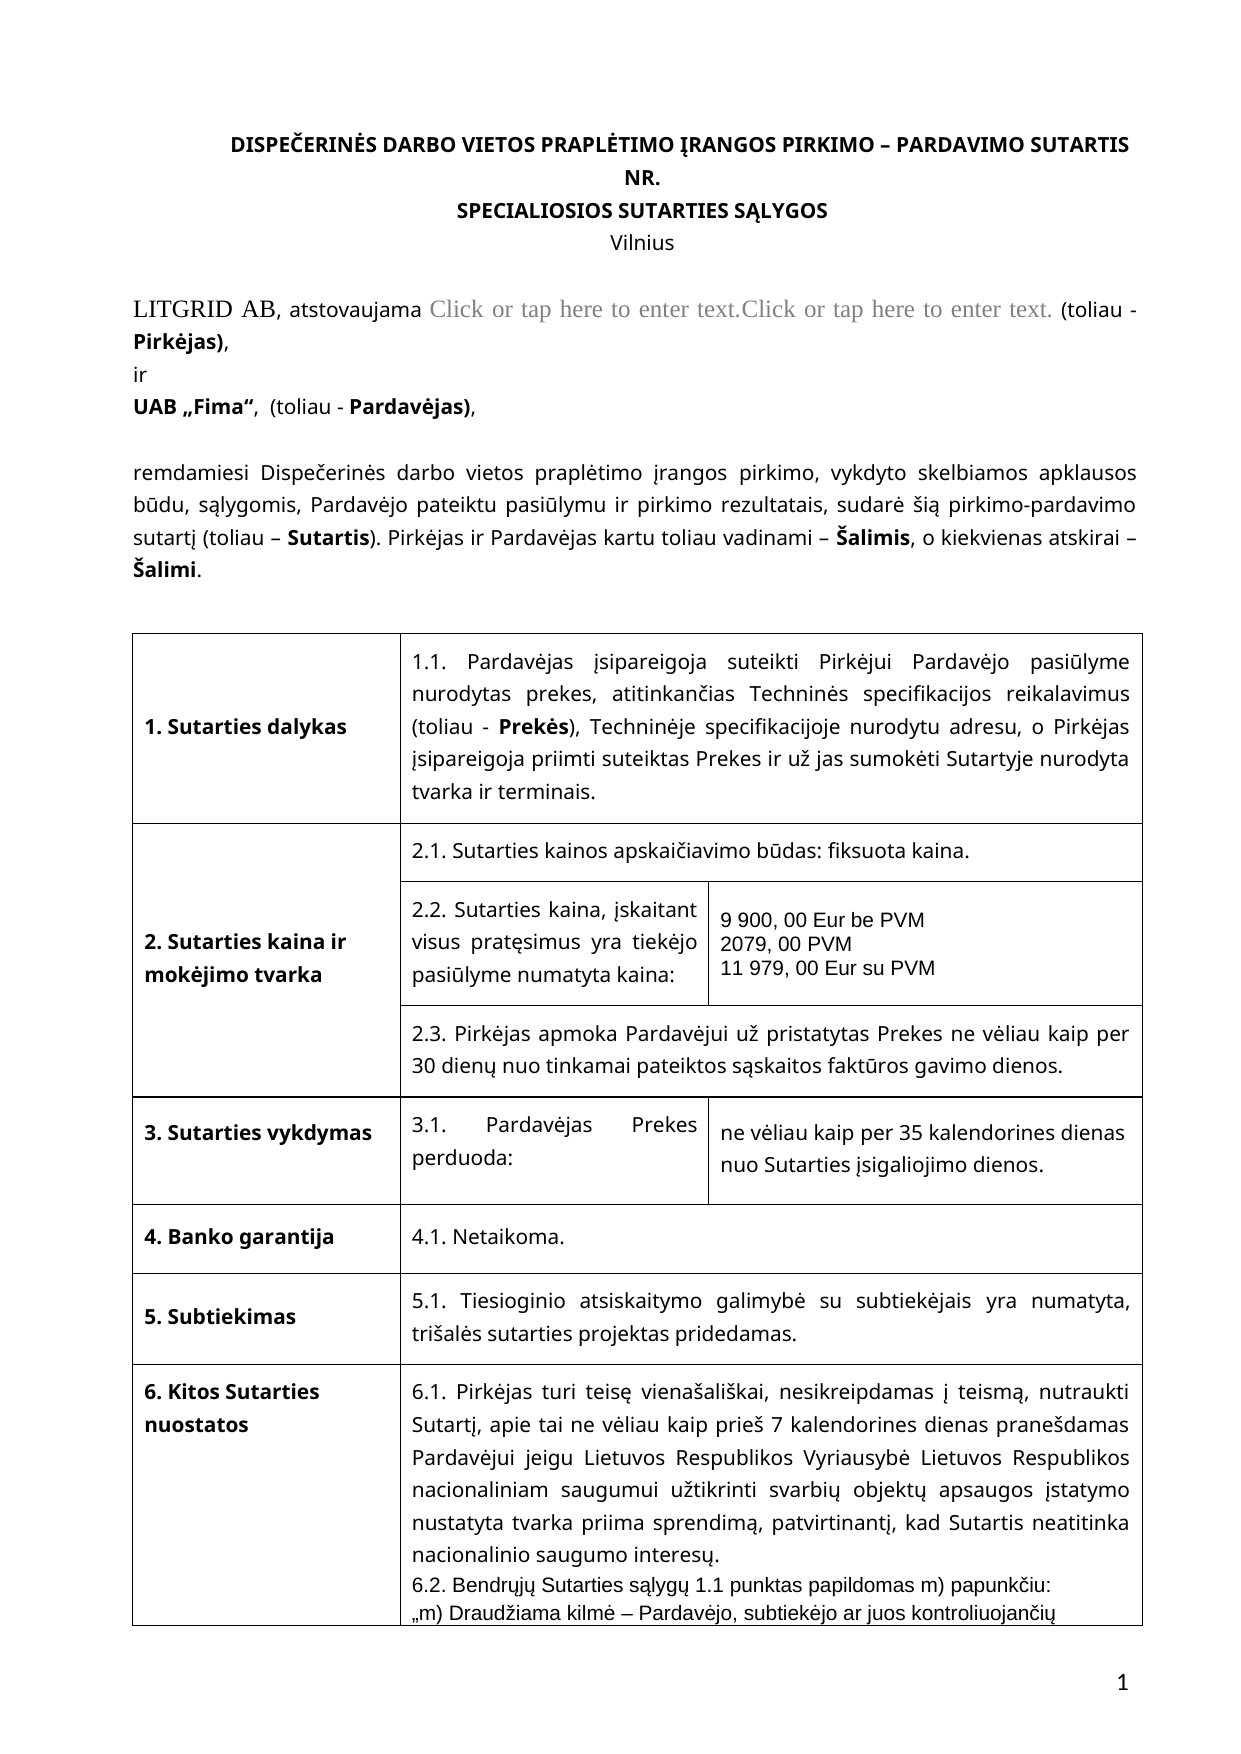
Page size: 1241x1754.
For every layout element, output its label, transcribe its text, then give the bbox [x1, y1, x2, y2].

table_cell 4.1. [401, 1205, 1142, 1272]
text ir [133, 360, 1137, 388]
text DISPEČERINĖS DARBO VIETOS PRAPLĖTIMO ĮRANGOS PIRKIMO – PARDAVIMO SUTARTIS NR. [148, 131, 1137, 192]
table_cell 4. Banko garantija [133, 1205, 400, 1272]
text , atstovaujama (toliau - Pirkėjas), [133, 294, 1137, 356]
table_cell 2.3. Pirkėjas apmoka Pardavėjui už pristatytas Prekes ne vėliau kaip per dienų nuo tinkamai pateiktos sąskaitos faktūros gavimo dienos. [401, 1006, 1142, 1096]
text Vilnius [148, 228, 1137, 257]
table_cell , 00 Eur be PVM , 00 PVM Eur su PVM [709, 882, 1142, 1005]
table_cell ne vėliau kaip per nuo Sutarties įsigaliojimo dienos. [709, 1098, 1142, 1204]
table_header 1. Sutarties dalykas [133, 634, 400, 822]
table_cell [401, 1365, 1142, 1624]
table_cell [133, 1365, 400, 1624]
text remdamiesi pirkimo, vykdyto būdu, sąlygomis, Pardavėjo pateiktu pasiūlymu ir pirkimo rezultatais, sudarė šią pirkimo-pardavimo sutartį (toliau – Sutartis). Pirkėjas ir Pardavėjas kartu toliau vadinami – Šalimis, o kiekvienas atskirai – Šalimi. [133, 458, 1137, 584]
table_header 1.1. Pardavėjas įsipareigoja suteikti Pirkėjui Pardavėjo pasiūlyme nurodytas prekes, atitinkančias Techninės specifikacijos reikalavimus (toliau - Prekės), Techninėje specifikacijoje nurodytu adresu, o Pirkėjas įsipareigoja priimti suteiktas Prekes ir už jas sumokėti Sutartyje nurodyta tvarka ir terminais. [401, 634, 1142, 822]
text SPECIALIOSIOS SUTARTIES SĄLYGOS [148, 196, 1137, 224]
table_cell 3.1. Pardavėjas Prekes perduoda: [401, 1098, 708, 1204]
table_cell 2.2. Sutarties kaina, įskaitant visus pratęsimus [401, 882, 708, 1005]
table_cell 2.1. Sutarties kainos apskaičiavimo būdas: [401, 824, 1142, 881]
table_cell 5. Subtiekimas [133, 1274, 400, 1364]
table_cell 2. Sutarties kaina ir mokėjimo tvarka [133, 824, 400, 1096]
table_cell 5.1. Tiesioginio atsiskaitymo galimybė su subtiekėjais [401, 1274, 1142, 1364]
text , (toliau - Pardavėjas), [133, 392, 1137, 421]
table_cell 3. Sutarties vykdymas [133, 1098, 400, 1204]
